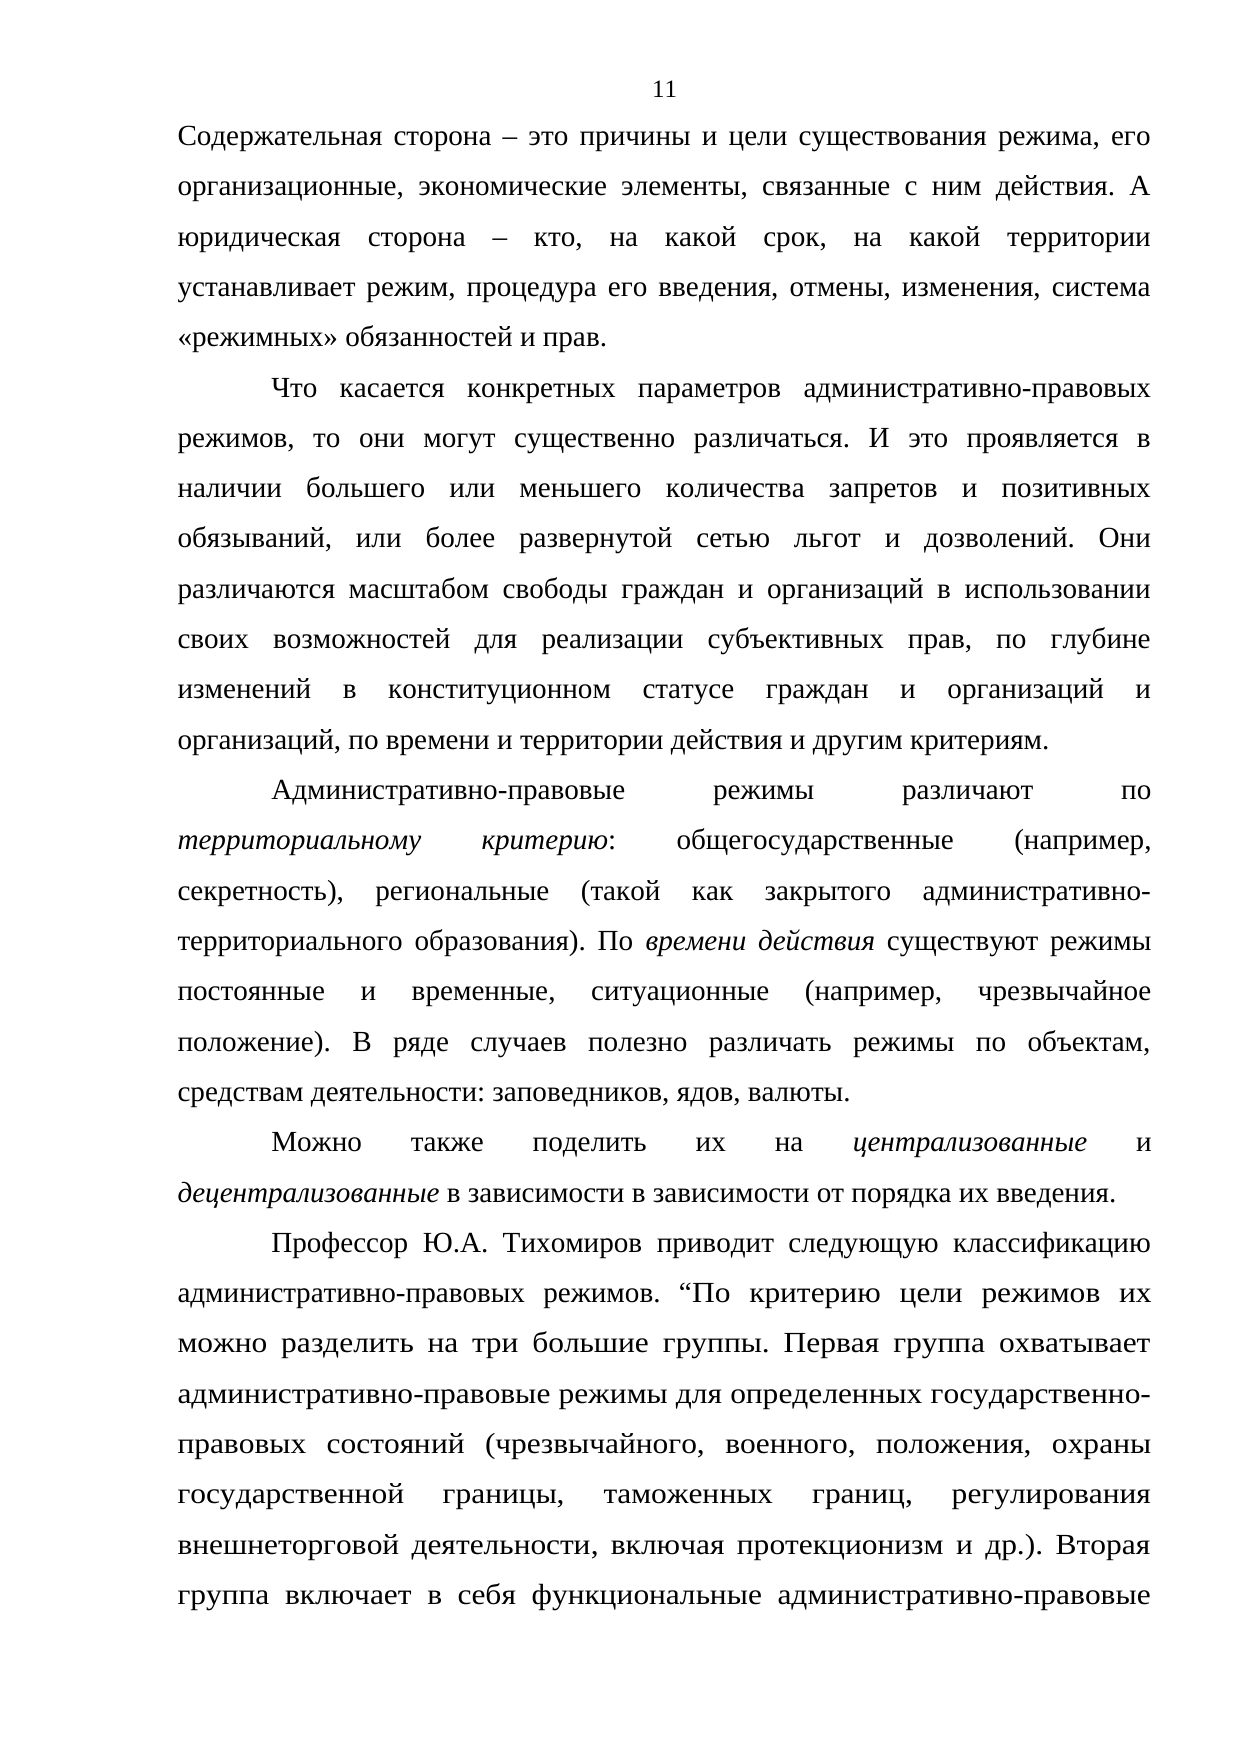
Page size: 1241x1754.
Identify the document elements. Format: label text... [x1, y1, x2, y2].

text Можно также поделить их на централизованные и децентрализованные в зависимости в зависимости от порядка их введения. [177, 1124, 1152, 1208]
text Административно-правовые режимы различают по территориальному критерию: общегосударственные (например, секретность), региональные (такой как закрытого административно-территориального образования). По времени действия существуют режимы постоянные и временные, ситуационные (например, чрезвычайное положение). В ряде случаев полезно различать режимы по объектам, средствам деятельности: заповедников, ядов, валюты. [177, 772, 1152, 1108]
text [177, 118, 1152, 353]
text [177, 1225, 1152, 1611]
text Что касается конкретных параметров административно-правовых режимов, то они могут существенно различаться. И это проявляется в наличии большего или меньшего количества запретов и позитивных обязываний, или более развернутой сетью льгот и дозволений. Они различаются масштабом свободы граждан и организаций в использовании своих возможностей для реализации субъективных прав, по глубине изменений в конституционном статусе граждан и организаций и организаций, по времени и территории действия и другим критериям. [177, 370, 1152, 755]
